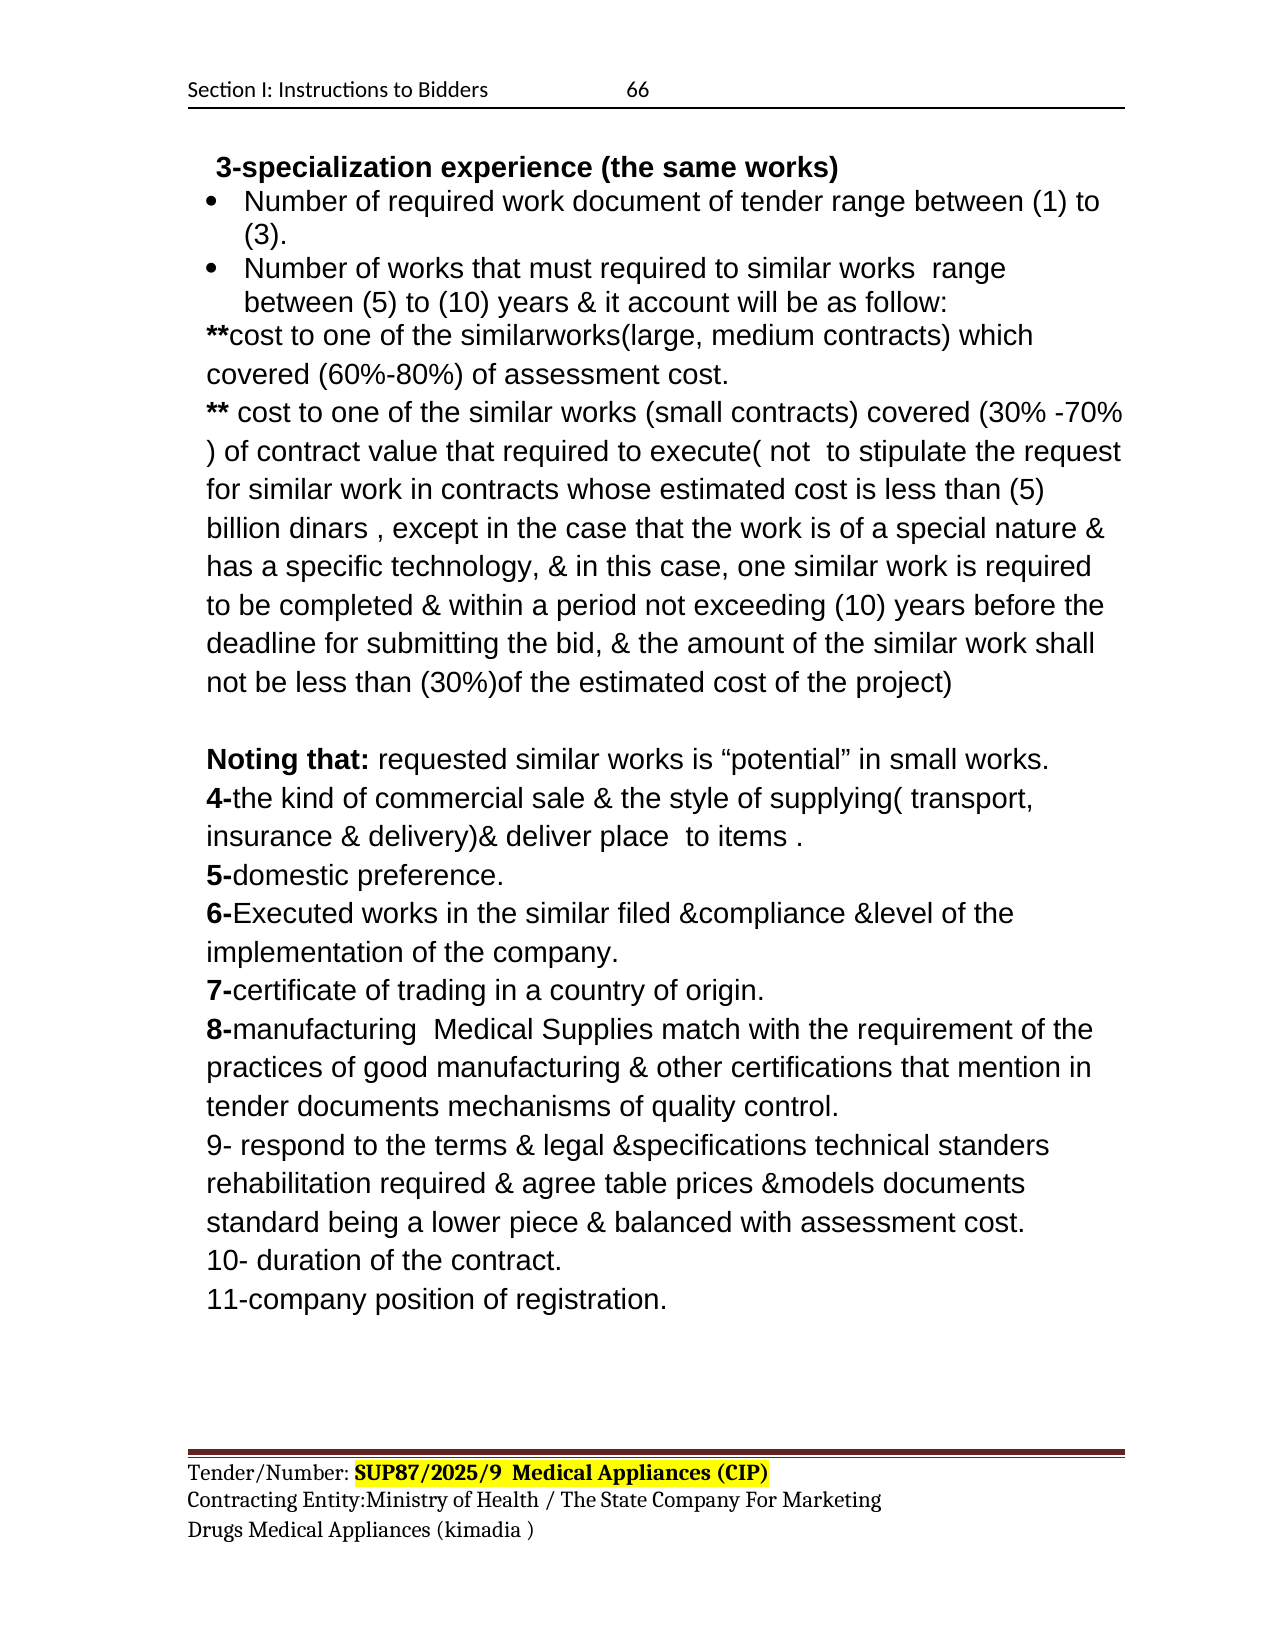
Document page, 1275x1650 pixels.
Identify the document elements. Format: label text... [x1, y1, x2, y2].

text 6-Executed works in the similar filed &compliance &level of the implementation of the company. [206, 896, 1125, 968]
text 10- duration of the contract. [206, 1243, 1125, 1277]
list Number of works that must required to similar works range between (5) to (10) years & it account will be as follow: [206, 251, 1125, 318]
text 7-certificate of trading in a country of origin. [206, 973, 1125, 1007]
text 8-manufacturing Medical Supplies match with the requirement of the practices of good manufacturing & other certifications that mention in tender documents mechanisms of quality control. [206, 1012, 1125, 1122]
text 5-domestic preference. [206, 858, 1125, 891]
text **cost to one of the similarworks(large, medium contracts) which covered (60%-80%) of assessment cost. [206, 318, 1125, 390]
text 4-the kind of commercial sale & the style of supplying( transport, insurance & delivery)& deliver place to items . [206, 781, 1125, 853]
text 9- respond to the terms & legal &specifications technical standers rehabilitation required & agree table prices &models documents standard being a lower piece & balanced with assessment cost. [206, 1127, 1125, 1238]
list Number of required work document of tender range between (1) to (3). [206, 183, 1125, 251]
text ** cost to one of the similar works (small contracts) covered (30% -70% ) of contract value that required to execute( not to stipulate the request for similar work in contracts whose estimated cost is less than (5) billion dinars , except in the case that the work is of a special nature & has a specific technology, & in this case, one similar work is required to be completed & within a period not exceeding (10) years before the deadline for submitting the bid, & the amount of the similar work shall not be less than (30%)of the estimated cost of the project) [206, 395, 1125, 698]
list 3-specialization experience (the same works) [216, 150, 1125, 183]
text 11-company position of registration. [206, 1282, 1125, 1315]
text Noting that: requested similar works is “potential” in small works. [206, 742, 1125, 776]
